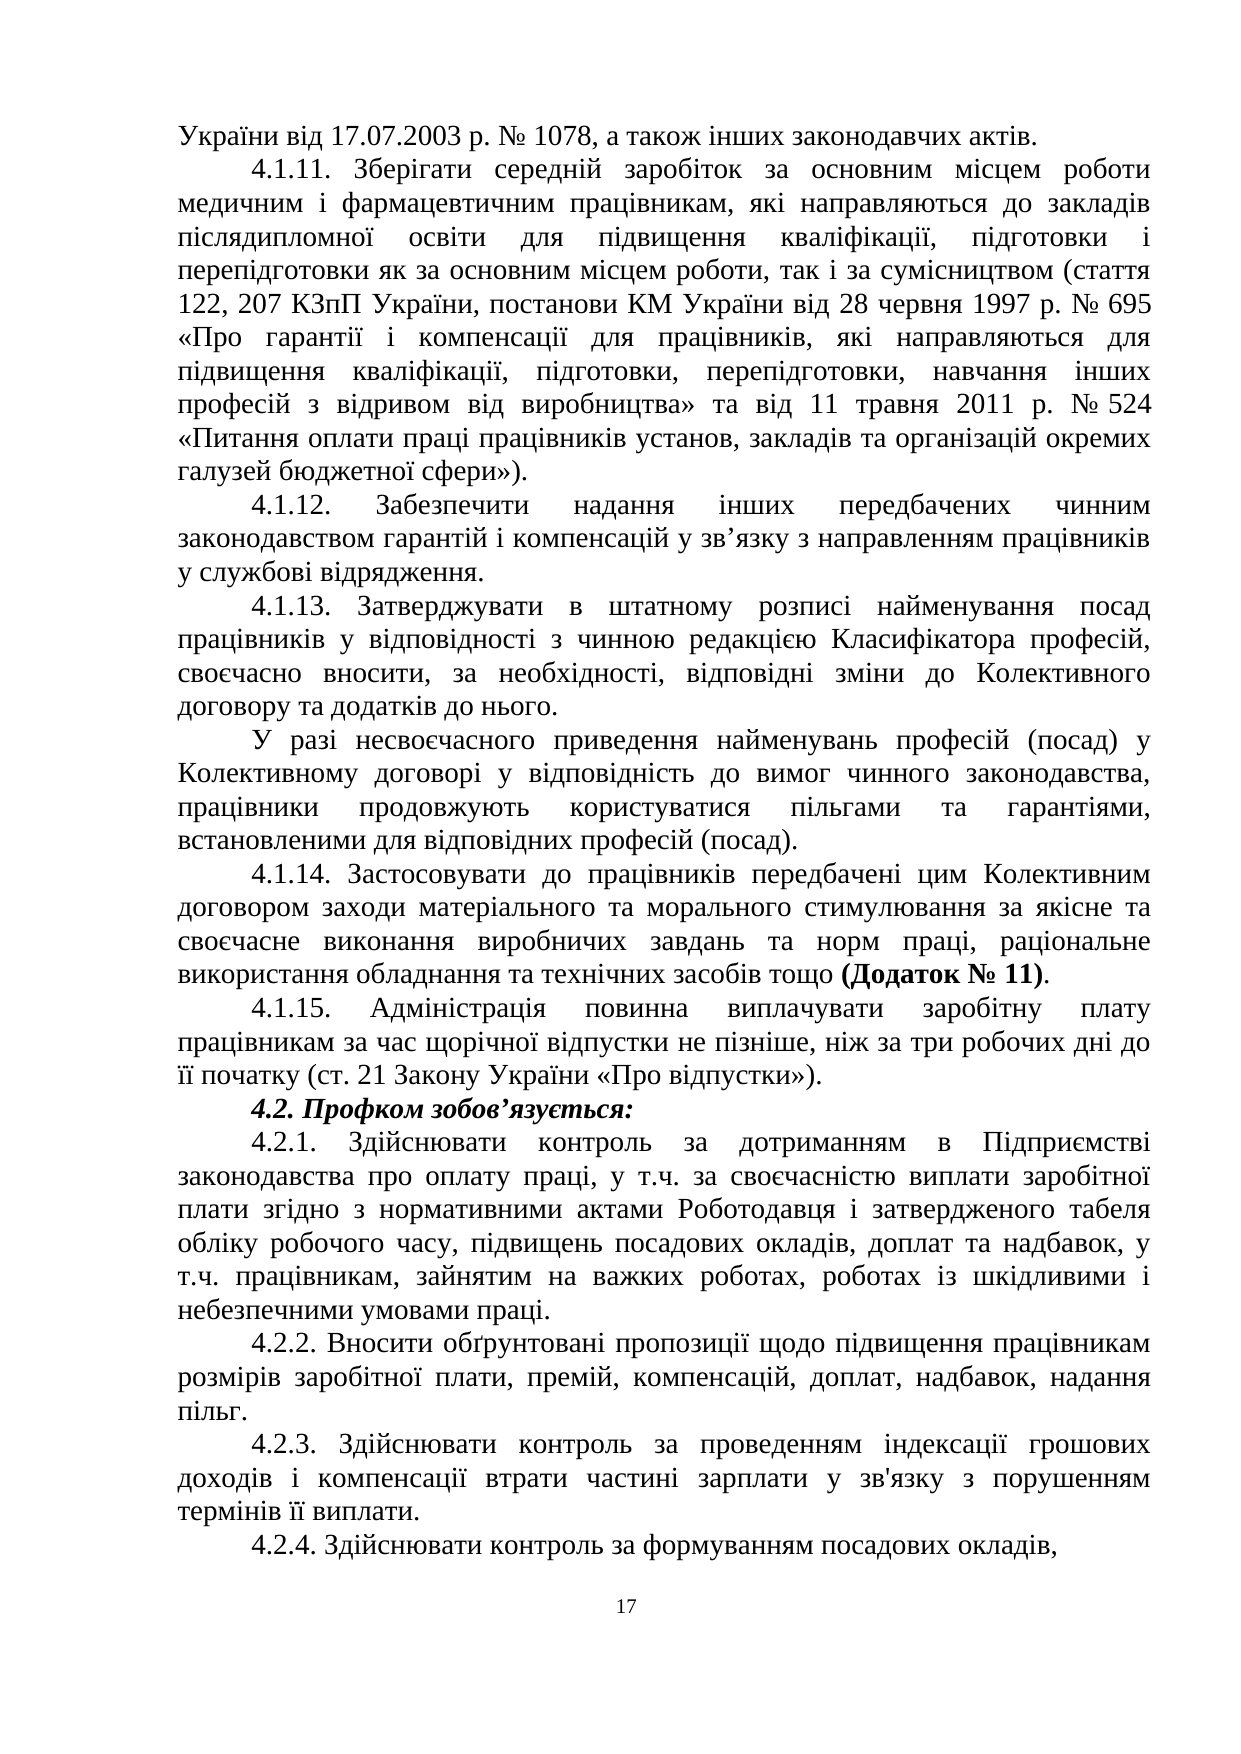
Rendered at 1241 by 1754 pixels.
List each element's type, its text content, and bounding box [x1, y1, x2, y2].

text України від 17.07.2003 р. № 1078, а також інших законодавчих актів. [177, 118, 1152, 152]
text 4.1.13. Затверджувати в штатному розписі найменування посад працівників у відповідності з чинною редакцією Класифікатора професій, своєчасно вносити, за необхідності, відповідні зміни до Колективного договору та додатків до нього. [177, 588, 1152, 722]
text 4.2.1. Здійснювати контроль за дотриманням в Підприємстві законодавства про оплату праці, у т.ч. за своєчасністю виплати заробітної плати згідно з нормативними актами Роботодавця і затвердженого табеля обліку робочого часу, підвищень посадових окладів, доплат та надбавок, у т.ч. працівникам, зайнятим на важких роботах, роботах із шкідливими і небезпечними умовами праці. [177, 1124, 1152, 1326]
text 4.1.12. Забезпечити надання інших передбачених чинним законодавством гарантій і компенсацій у зв’язку з направленням працівників у службові відрядження. [177, 487, 1152, 588]
text 4.1.11. Зберігати середній заробіток за основним місцем роботи медичним і фармацевтичним працівникам, які направляються до закладів післядипломної освіти для підвищення кваліфікації, підготовки і перепідготовки як за основним місцем роботи, так і за сумісництвом (стаття 122, 207 КЗпП України, постанови КМ України від 28 червня 1997 р. № 695 «Про гарантії і компенсації для працівників, які направляються для підвищення кваліфікації, підготовки, перепідготовки, навчання інших професій з відривом від виробництва» та від 11 травня 2011 р. № 524 «Питання оплати праці працівників установ, закладів та організацій окремих галузей бюджетної сфери»). [177, 152, 1152, 487]
text У разі несвоєчасного приведення найменувань професій (посад) у Колективному договорі у відповідність до вимог чинного законодавства, працівники продовжують користуватися пільгами та гарантіями, встановленими для відповідних професій (посад). [177, 722, 1152, 856]
text 4.1.14. Застосовувати до працівників передбачені цим Колективним договором заходи матеріального та морального стимулювання за якісне та своєчасне виконання виробничих завдань та норм праці, раціональне використання обладнання та технічних засобів тощо (Додаток № 11). [177, 856, 1152, 990]
text 4.2.4. Здійснювати контроль за формуванням посадових окладів, [177, 1527, 1152, 1560]
text 4.2.3. Здійснювати контроль за проведенням індексації грошових доходів і компенсації втрати частині зарплати у зв'язку з порушенням термінів її виплати. [177, 1426, 1152, 1527]
text 4.2.2. Вносити обґрунтовані пропозиції щодо підвищення працівникам розмірів заробітної плати, премій, компенсацій, доплат, надбавок, надання пільг. [177, 1326, 1152, 1426]
text 4.1.15. Адміністрація повинна виплачувати заробітну плату працівникам за час щорічної відпустки не пізніше, ніж за три робочих дні до її початку (ст. 21 Закону України «Про відпустки»). [177, 990, 1152, 1091]
text 4.2. Профком зобов’язується: [177, 1091, 1152, 1124]
text 17 [177, 1594, 1152, 1618]
